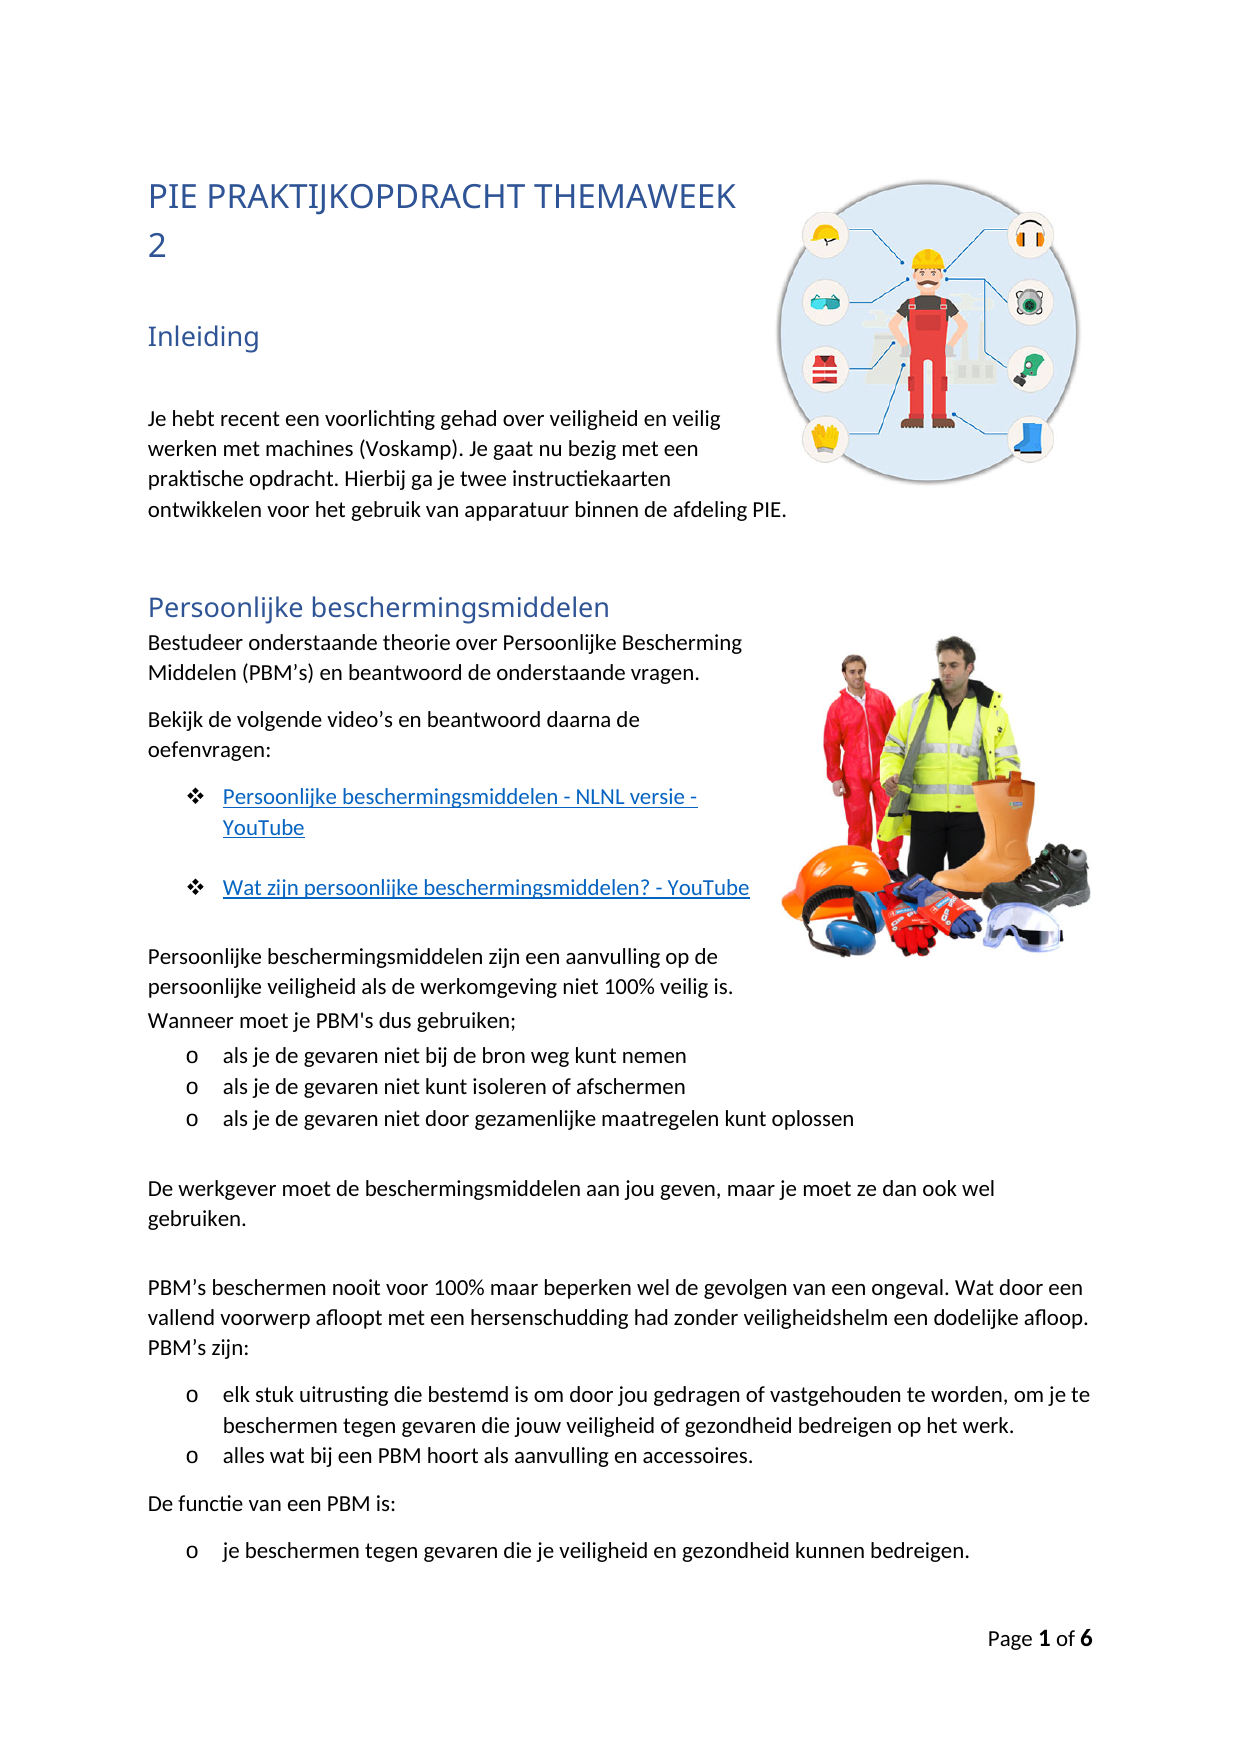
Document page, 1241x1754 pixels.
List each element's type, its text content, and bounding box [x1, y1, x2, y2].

subtitle Persoonlijke beschermingsmiddelen [148, 588, 1093, 625]
text PBM’s zijn: [148, 1333, 1093, 1361]
text Persoonlijke beschermingsmiddelen zijn een aanvulling op de persoonlijke veiligheid als de werkomgeving niet 100% veilig is. [148, 942, 1093, 1000]
text Je hebt recent een voorlichting gehad over veiligheid en veilig werken met machines (Voskamp). Je gaat nu bezig met een praktische opdracht. Hierbij ga je twee instructiekaarten ontwikkelen voor het gebruik van apparatuur binnen de afdeling PIE. [148, 404, 1093, 523]
picture [765, 173, 1093, 486]
list als je de gevaren niet kunt isoleren of afschermen [185, 1072, 1093, 1101]
text De werkgever moet de beschermingsmiddelen aan jou geven, maar je moet ze dan ook wel gebruiken. [148, 1174, 1093, 1232]
text Bekijk de volgende video’s en beantwoord daarna de oefenvragen: [148, 705, 773, 763]
text PBM’s beschermen nooit voor 100% maar beperken wel de gevolgen van een ongeval. Wat door een vallend voorwerp afloopt met een hersenschudding had zonder veiligheidshelm een dodelijke afloop. [148, 1273, 1093, 1331]
text Wanneer moet je PBM's dus gebruiken; [148, 1006, 1093, 1034]
text Bestudeer onderstaande theorie over Persoonlijke Bescherming Middelen (PBM’s) en beantwoord de onderstaande vragen. [148, 628, 1093, 686]
list je beschermen tegen gevaren die je veiligheid en gezondheid kunnen bedreigen. [185, 1536, 1093, 1566]
list elk stuk uitrusting die bestemd is om door jou gedragen of vastgehouden te worden, om je te beschermen tegen gevaren die jouw veiligheid of gezondheid bedreigen op het werk. [185, 1380, 1093, 1439]
list als je de gevaren niet door gezamenlijke maatregelen kunt oplossen [185, 1104, 1093, 1133]
list Persoonlijke beschermingsmiddelen - NLNL versie - YouTube [185, 782, 773, 841]
list alles wat bij een PBM hoort als aanvulling en accessoires. [185, 1441, 1093, 1471]
text De functie van een PBM is: [148, 1489, 1093, 1518]
list als je de gevaren niet bij de bron weg kunt nemen [185, 1041, 1093, 1070]
list Wat zijn persoonlijke beschermingsmiddelen? - YouTube [185, 873, 773, 901]
picture [773, 630, 1093, 958]
subtitle Inleiding [148, 317, 765, 354]
subtitle PIE PRAKTIJKOPDRACHT THEMAWEEK 2 [148, 173, 765, 267]
